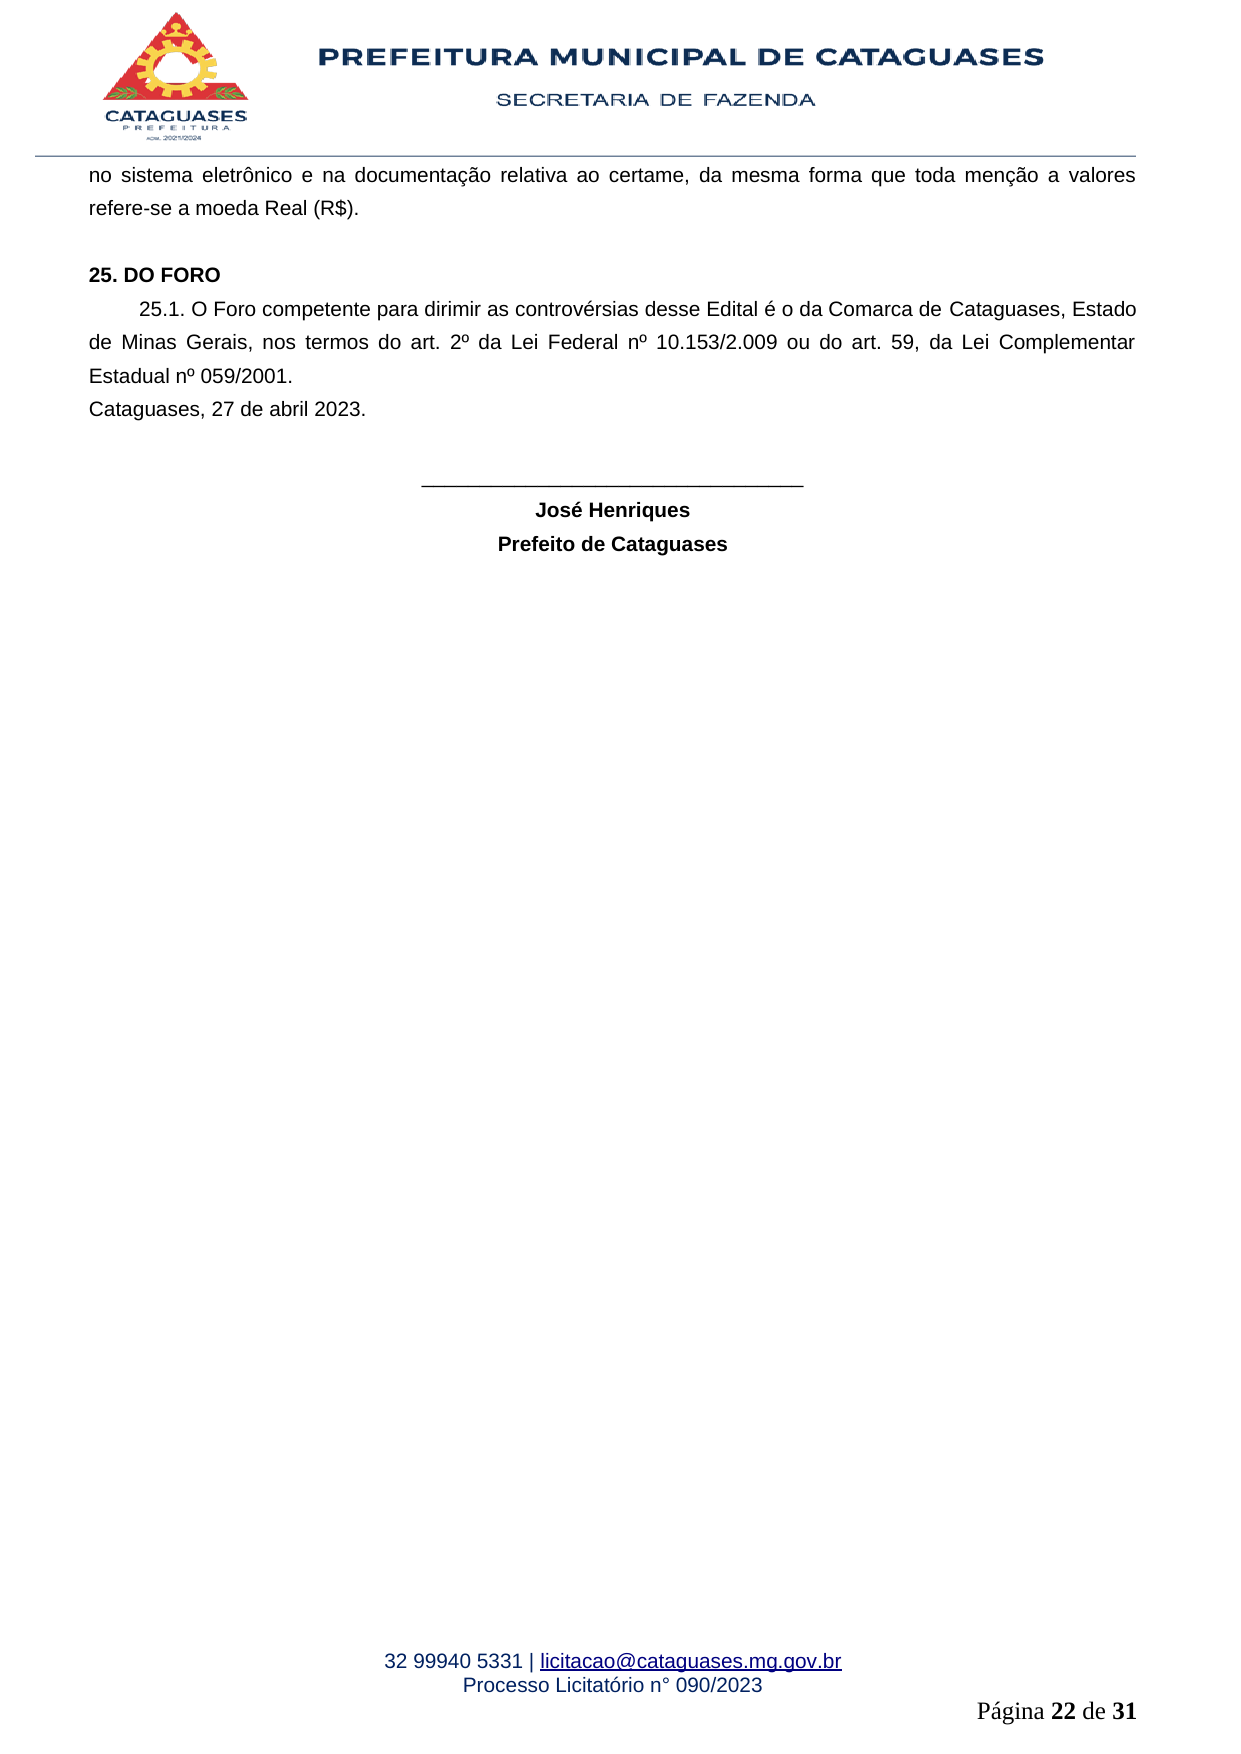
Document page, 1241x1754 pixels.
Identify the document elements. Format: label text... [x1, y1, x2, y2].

text José Henriques [89, 498, 1137, 522]
picture [35, 0, 1136, 184]
text Prefeito de Cataguases [89, 531, 1137, 555]
text 25.1. O Foro competente para dirimir as controvérsias desse Edital é o da Comarca de Cataguases, Estado de Minas Gerais, nos termos do art. 2º da Lei Federal nº 10.153/2.009 ou do art. 59, da Lei Complementar Estadual nº 059/2001. [89, 297, 1137, 388]
text Cataguases, 27 de abril 2023. [89, 397, 1137, 421]
text 25. DO FORO [89, 263, 1137, 287]
text _________________________________ [89, 464, 1137, 488]
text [89, 162, 1137, 220]
